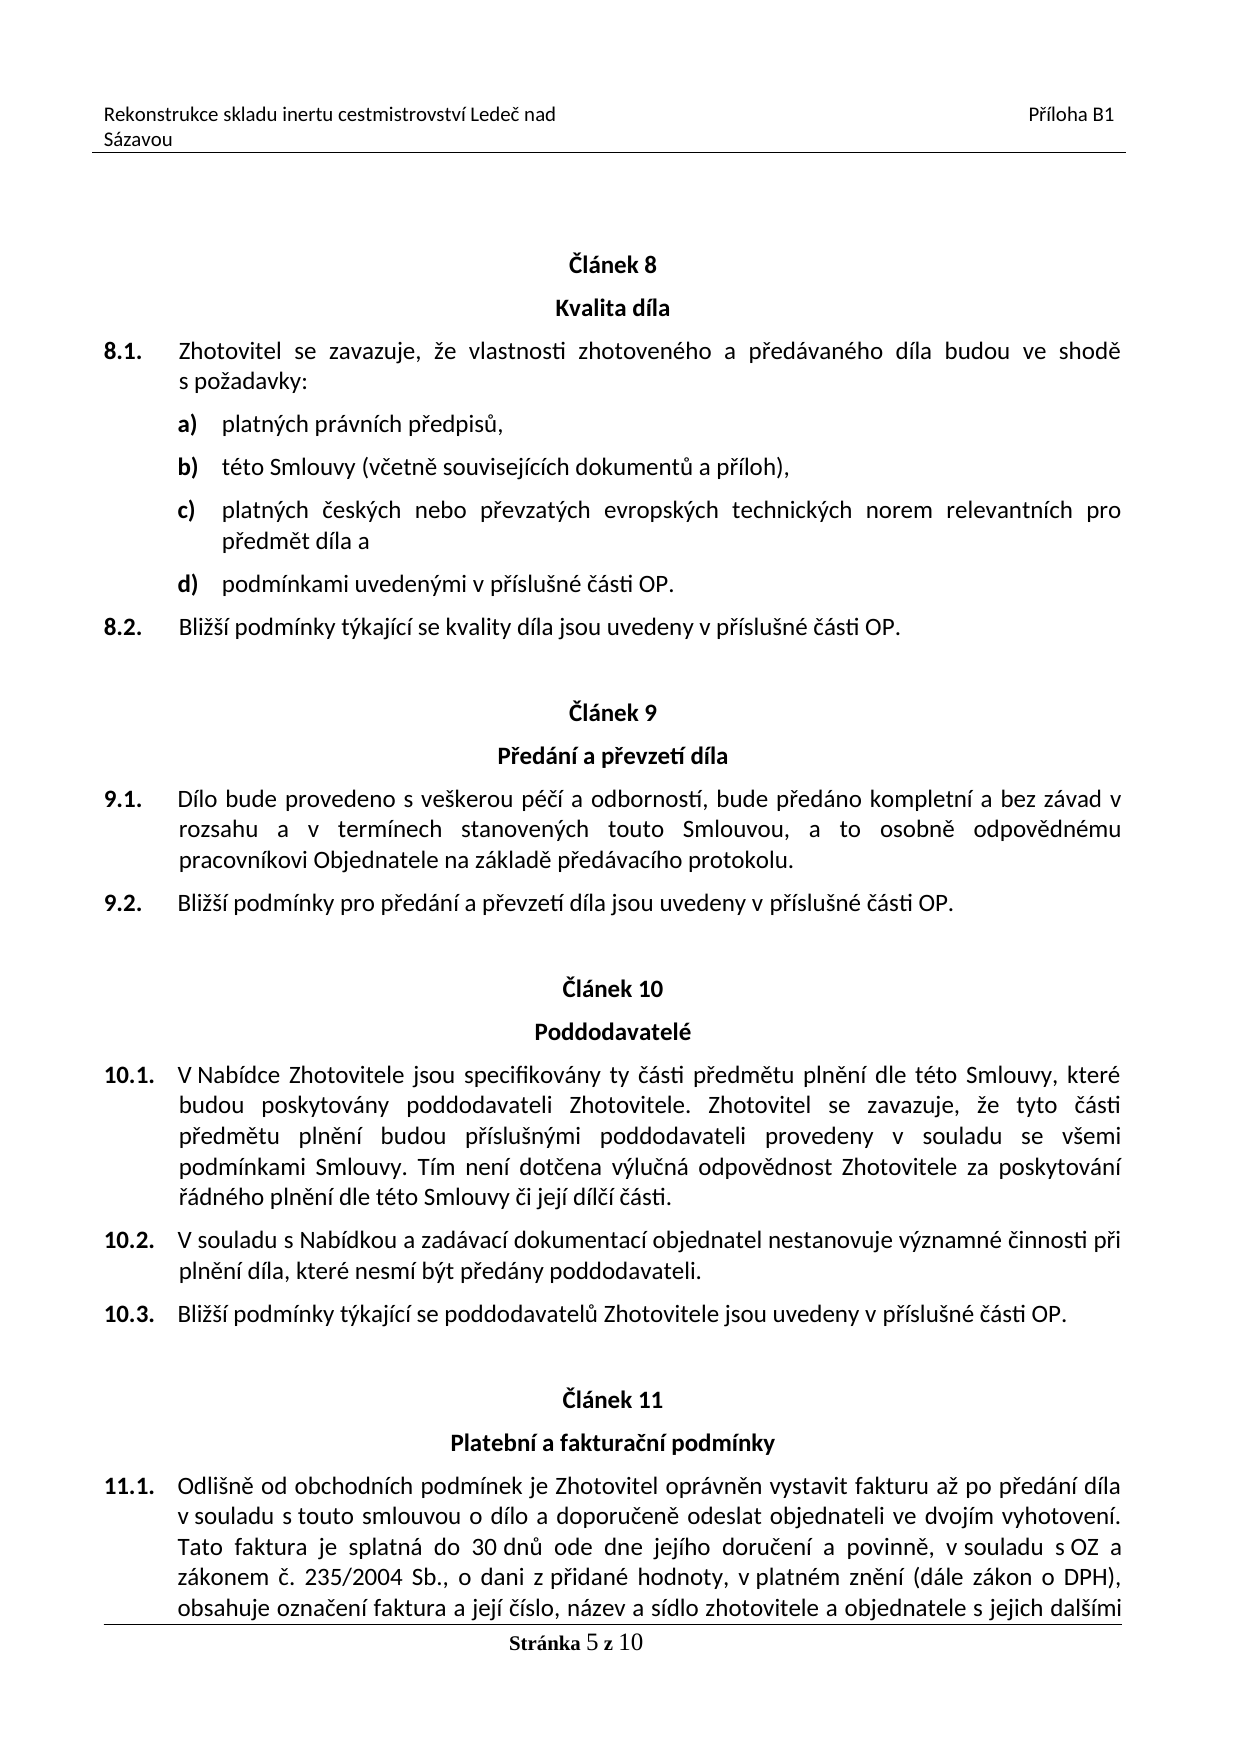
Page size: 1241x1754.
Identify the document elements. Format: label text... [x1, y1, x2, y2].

list platných právních předpisů, [177, 408, 1122, 439]
list této Smlouvy (včetně souvisejících dokumentů a příloh), [177, 451, 1122, 482]
list podmínkami uvedenými v příslušné části OP. [177, 568, 1122, 598]
list Bližší podmínky týkající se kvality díla jsou uvedeny v příslušné části OP. [103, 611, 1122, 641]
list platných českých nebo převzatých evropských technických norem relevantních pro předmět díla a [177, 494, 1122, 555]
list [103, 1470, 1122, 1622]
list Bližší podmínky týkající se poddodavatelů Zhotovitele jsou uvedeny v příslušné části OP. [103, 1298, 1122, 1328]
text Článek 10 [103, 973, 1122, 1004]
list Dílo bude provedeno s veškerou péčí a odborností, bude předáno kompletní a bez závad v rozsahu a v termínech stanovených touto Smlouvou, a to osobně odpovědnému pracovníkovi Objednatele na základě předávacího protokolu. [103, 783, 1122, 874]
text Článek 8 [103, 249, 1122, 279]
text Platební a fakturační podmínky [103, 1427, 1122, 1457]
text Článek 11 [103, 1384, 1122, 1414]
list Zhotovitel se zavazuje, že vlastnosti zhotoveného a předávaného díla budou ve shodě s požadavky: [103, 335, 1122, 396]
list V souladu s Nabídkou a zadávací dokumentací objednatel nestanovuje významné činnosti při plnění díla, které nesmí být předány poddodavateli. [103, 1224, 1122, 1285]
text Kvalita díla [103, 292, 1122, 322]
list Bližší podmínky pro předání a převzetí díla jsou uvedeny v příslušné části OP. [103, 887, 1122, 918]
text Předání a převzetí díla [103, 740, 1122, 771]
text Poddodavatelé [103, 1016, 1122, 1047]
text Článek 9 [103, 697, 1122, 727]
list V Nabídce Zhotovitele jsou specifikovány ty části předmětu plnění dle této Smlouvy, které budou poskytovány poddodavateli Zhotovitele. Zhotovitel se zavazuje, že tyto části předmětu plnění budou příslušnými poddodavateli provedeny v souladu se všemi podmínkami Smlouvy. Tím není dotčena výlučná odpovědnost Zhotovitele za poskytování řádného plnění dle této Smlouvy či její dílčí části. [103, 1059, 1122, 1212]
